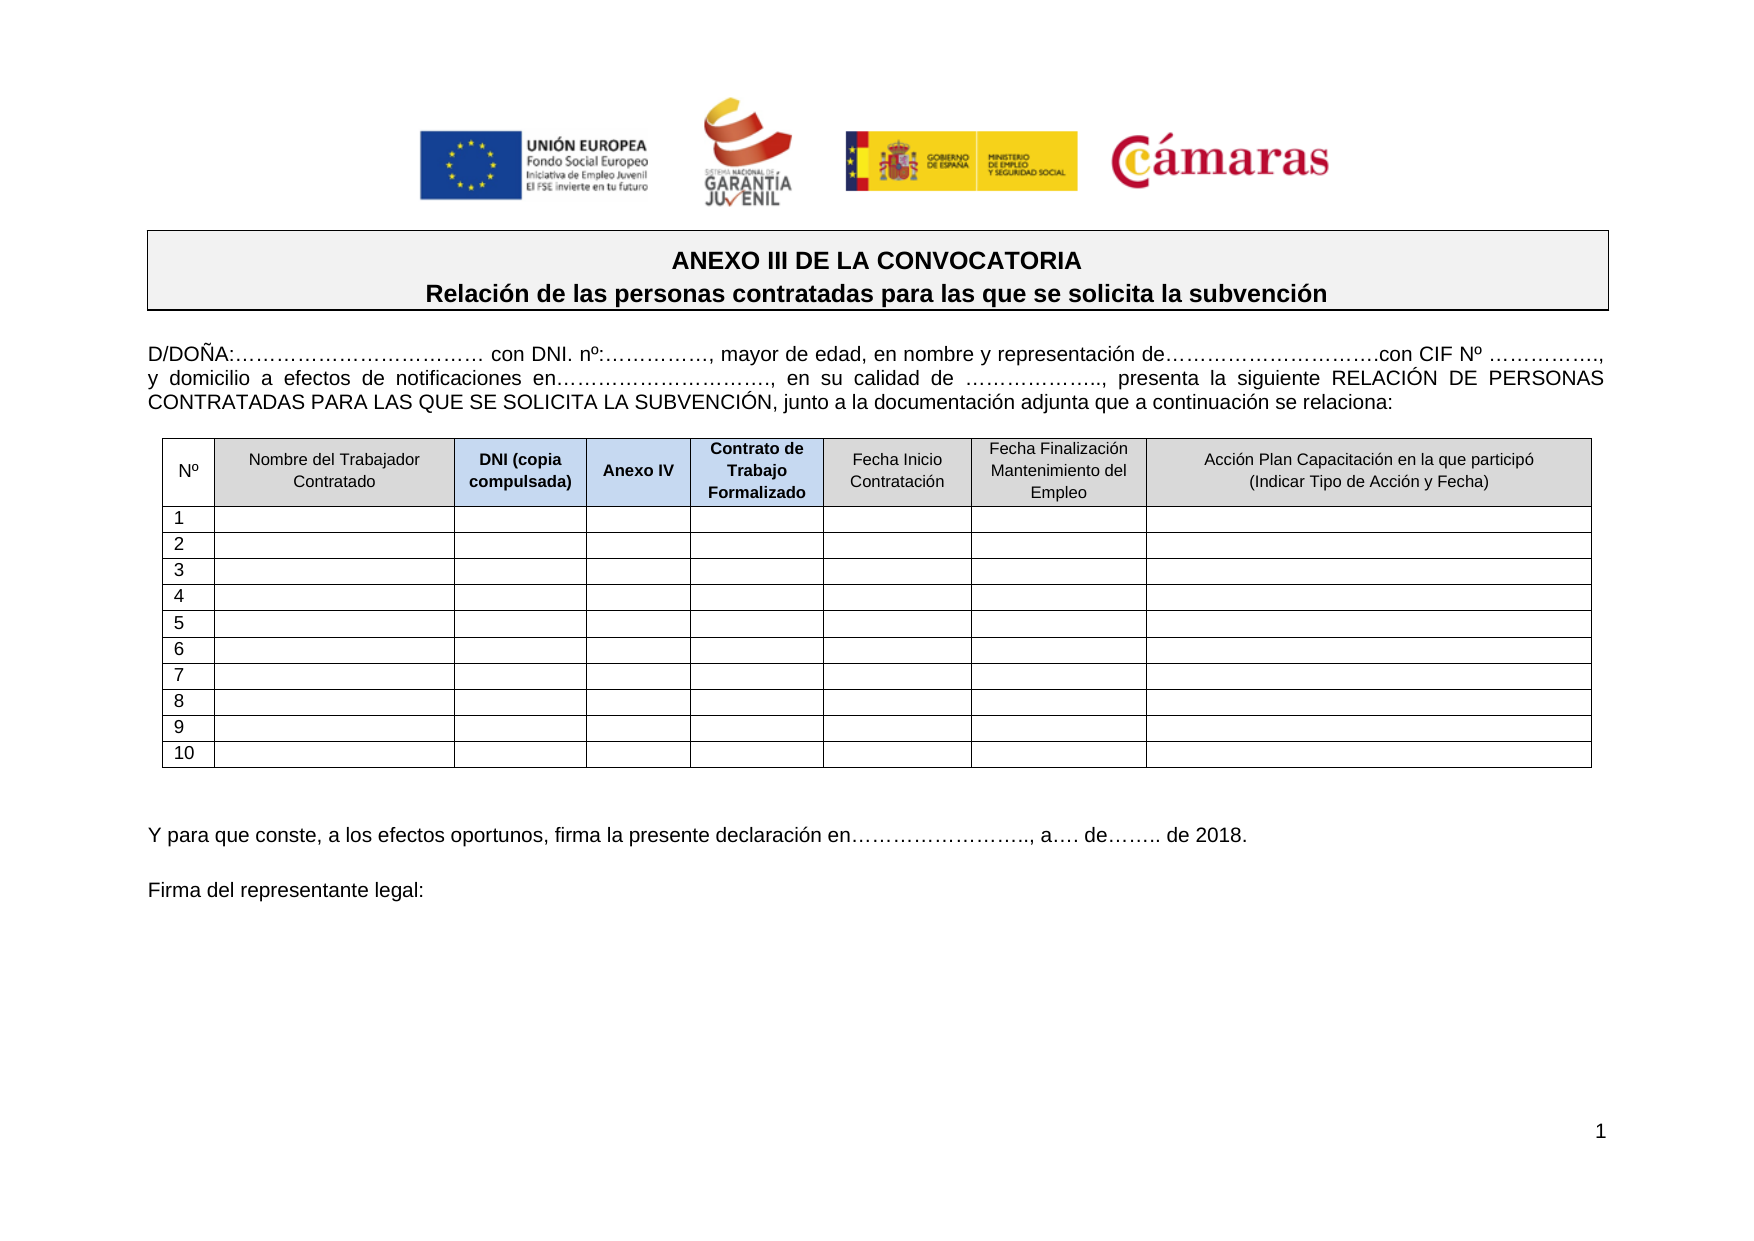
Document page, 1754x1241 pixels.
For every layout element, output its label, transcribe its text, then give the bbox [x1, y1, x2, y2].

table_cell [691, 585, 823, 610]
table_header Fecha Inicio Contratación [824, 439, 971, 506]
table_cell [1147, 664, 1591, 689]
table_cell [1147, 638, 1591, 663]
table_cell [824, 585, 971, 610]
table_cell [587, 559, 690, 584]
table_cell [691, 664, 823, 689]
table_cell [691, 507, 823, 532]
table_cell [587, 585, 690, 610]
table_header Fecha Finalización Mantenimiento del Empleo [972, 439, 1146, 506]
table_cell [824, 742, 971, 767]
table_cell [1147, 585, 1591, 610]
table_cell [691, 638, 823, 663]
table_cell [1147, 742, 1591, 767]
text Relación de las personas contratadas para las que se solicita la subvención [148, 263, 1608, 309]
table_cell [1147, 507, 1591, 532]
table_cell [691, 559, 823, 584]
table_cell [691, 690, 823, 715]
table_header Nº [163, 439, 214, 506]
table_cell [972, 611, 1146, 637]
table_cell [691, 533, 823, 558]
table_cell [587, 716, 690, 741]
table_cell [455, 611, 586, 637]
table_cell [215, 664, 454, 689]
table_cell 3 [163, 559, 214, 584]
table_cell [587, 664, 690, 689]
table_header Contrato de Trabajo Formalizado [691, 439, 823, 506]
table_cell [972, 716, 1146, 741]
table_cell [691, 742, 823, 767]
text Firma del representante legal: [148, 878, 1606, 902]
table_cell [1147, 690, 1591, 715]
table_cell [972, 690, 1146, 715]
table_cell 2 [163, 533, 214, 558]
table_cell [824, 559, 971, 584]
table_cell [215, 742, 454, 767]
table_cell [1147, 559, 1591, 584]
table_cell [824, 716, 971, 741]
table_cell [455, 716, 586, 741]
table_cell [587, 690, 690, 715]
table_cell [824, 611, 971, 637]
table_cell [215, 585, 454, 610]
text Y para que conste, a los efectos oportunos, firma la presente declaración en…………………….., a…. de…….. de 2018. [148, 823, 1606, 847]
table_cell 9 [163, 716, 214, 741]
table_cell [972, 585, 1146, 610]
table_cell 8 [163, 690, 214, 715]
table_cell [824, 638, 971, 663]
table_cell 10 [163, 742, 214, 767]
table_header DNI (copia compulsada) [455, 439, 586, 506]
table_cell [455, 742, 586, 767]
table_cell [455, 585, 586, 610]
table_cell [215, 716, 454, 741]
text D/DOÑA:……………………………… con DNI. nº:……………, mayor de edad, en nombre y representación de………………………….con CIF Nº ……………., y domicilio a efectos de notificaciones en…………………………., en su calidad de ……………….., presenta la siguiente RELACIÓN DE PERSONAS CONTRATADAS PARA LAS QUE SE SOLICITA LA SUBVENCIÓN, junto a la documentación adjunta que a continuación se relaciona: [148, 342, 1606, 414]
table_cell [824, 664, 971, 689]
table_cell [455, 533, 586, 558]
table_cell [215, 638, 454, 663]
table_cell 5 [163, 611, 214, 637]
text ANEXO III DE LA CONVOCATORIA [148, 231, 1608, 263]
table_header Nombre del Trabajador Contratado [215, 439, 454, 506]
table_cell [215, 507, 454, 532]
table_cell [1147, 611, 1591, 637]
table_cell [972, 742, 1146, 767]
table_cell [972, 533, 1146, 558]
table_cell [215, 611, 454, 637]
table_cell [587, 638, 690, 663]
table_cell [691, 716, 823, 741]
table_cell [972, 664, 1146, 689]
table_cell 1 [163, 507, 214, 532]
table_cell [215, 690, 454, 715]
table_cell [972, 507, 1146, 532]
table_cell [824, 533, 971, 558]
table_cell [455, 690, 586, 715]
table_cell [587, 533, 690, 558]
table_cell 7 [163, 664, 214, 689]
table_cell 4 [163, 585, 214, 610]
table_cell [455, 664, 586, 689]
table_cell [587, 507, 690, 532]
table_cell [691, 611, 823, 637]
table_cell [972, 559, 1146, 584]
table_cell [824, 507, 971, 532]
table_cell [215, 559, 454, 584]
table_cell [972, 638, 1146, 663]
table_cell 6 [163, 638, 214, 663]
table_header Anexo IV [587, 439, 690, 506]
table_cell [455, 638, 586, 663]
table_cell [824, 690, 971, 715]
table_cell [1147, 533, 1591, 558]
table_cell [587, 611, 690, 637]
table_cell [455, 507, 586, 532]
picture [397, 73, 1357, 230]
table_header Acción Plan Capacitación en la que participó (Indicar Tipo de Acción y Fecha) [1147, 439, 1591, 506]
table_cell [587, 742, 690, 767]
table_cell [1147, 716, 1591, 741]
table_cell [215, 533, 454, 558]
table_cell [455, 559, 586, 584]
